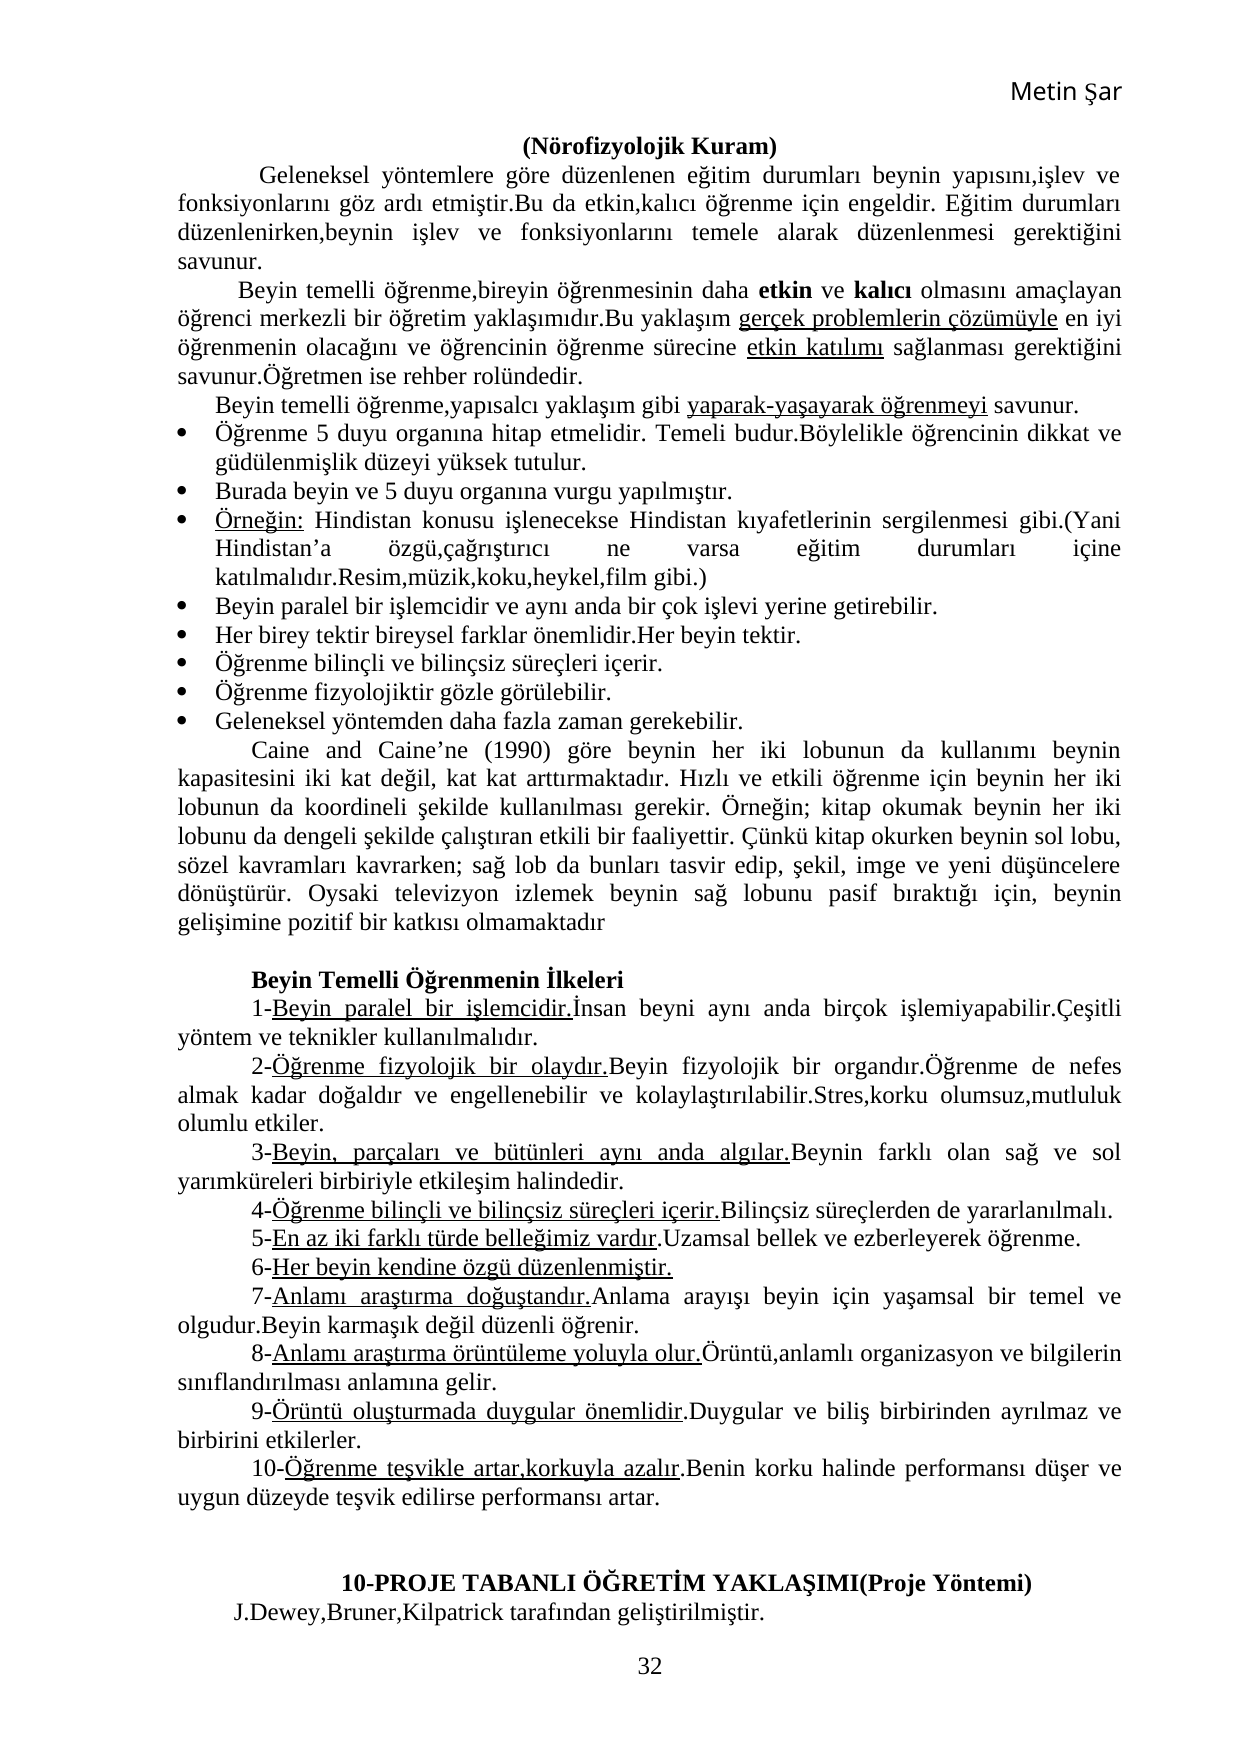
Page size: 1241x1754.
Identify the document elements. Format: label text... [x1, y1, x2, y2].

text Beyin temelli öğrenme,yapısalcı yaklaşım gibi yaparak-yaşayarak öğrenmeyi savunur. [177, 390, 1122, 418]
text 5-En az iki farklı türde belleğimiz vardır.Uzamsal bellek ve ezberleyerek öğrenme. [177, 1223, 1122, 1252]
list Örneğin: Hindistan konusu işlenecekse Hindistan kıyafetlerinin sergilenmesi gibi.(Yani Hindistan’a özgü,çağrıştırıcı ne varsa eğitim durumları içine katılmalıdır.Resim,müzik,koku,heykel,film gibi.) [177, 505, 1122, 591]
text 10-Öğrenme teşvikle artar,korkuyla azalır.Benin korku halinde performansı düşer ve uygun düzeyde teşvik edilirse performansı artar. [177, 1453, 1122, 1511]
list Her birey tektir bireysel farklar önemlidir.Her beyin tektir. [177, 620, 1122, 648]
list Burada beyin ve 5 duyu organına vurgu yapılmıştır. [177, 476, 1122, 505]
text 9-Örüntü oluşturmada duygular önemlidir.Duygular ve biliş birbirinden ayrılmaz ve birbirini etkilerler. [177, 1396, 1122, 1453]
list Öğrenme fizyolojiktir gözle görülebilir. [177, 677, 1122, 706]
text 1-Beyin paralel bir işlemcidir.İnsan beyni aynı anda birçok işlemiyapabilir.Çeşitli yöntem ve teknikler kullanılmalıdır. [177, 993, 1122, 1051]
text Beyin Temelli Öğrenmenin İlkeleri [177, 965, 1122, 993]
list Öğrenme 5 duyu organına hitap etmelidir. Temeli budur.Böylelikle öğrencinin dikkat ve güdülenmişlik düzeyi yüksek tutulur. [177, 418, 1122, 476]
text 10-PROJE TABANLI ÖĞRETİM YAKLAŞIMI(Proje Yöntemi) [251, 1568, 1122, 1597]
text 7-Anlamı araştırma doğuştandır.Anlama arayışı beyin için yaşamsal bir temel ve olgudur.Beyin karmaşık değil düzenli öğrenir. [177, 1281, 1122, 1338]
text 6-Her beyin kendine özgü düzenlenmiştir. [177, 1252, 1122, 1281]
text Geleneksel yöntemlere göre düzenlenen eğitim durumları beynin yapısını,işlev ve fonksiyonlarını göz ardı etmiştir.Bu da etkin,kalıcı öğrenme için engeldir. Eğitim durumları düzenlenirken,beynin işlev ve fonksiyonlarını temele alarak düzenlenmesi gerektiğini savunur. [177, 160, 1122, 275]
text J.Dewey,Bruner,Kilpatrick tarafından geliştirilmiştir. [215, 1597, 1122, 1626]
text Beyin temelli öğrenme,bireyin öğrenmesinin daha etkin ve kalıcı olmasını amaçlayan öğrenci merkezli bir öğretim yaklaşımıdır.Bu yaklaşım gerçek problemlerin çözümüyle en iyi öğrenmenin olacağını ve öğrencinin öğrenme sürecine etkin katılımı sağlanması gerektiğini savunur.Öğretmen ise rehber rolündedir. [177, 275, 1122, 390]
text 3-Beyin, parçaları ve bütünleri aynı anda algılar.Beynin farklı olan sağ ve sol yarımküreleri birbiriyle etkileşim halindedir. [177, 1137, 1122, 1195]
list Beyin paralel bir işlemcidir ve aynı anda bir çok işlevi yerine getirebilir. [177, 591, 1122, 620]
text 4-Öğrenme bilinçli ve bilinçsiz süreçleri içerir.Bilinçsiz süreçlerden de yararlanılmalı. [177, 1195, 1122, 1223]
text 2-Öğrenme fizyolojik bir olaydır.Beyin fizyolojik bir organdır.Öğrenme de nefes almak kadar doğaldır ve engellenebilir ve kolaylaştırılabilir.Stres,korku olumsuz,mutluluk olumlu etkiler. [177, 1051, 1122, 1137]
list Öğrenme bilinçli ve bilinçsiz süreçleri içerir. [177, 648, 1122, 677]
list Geleneksel yöntemden daha fazla zaman gerekebilir. [177, 706, 1122, 735]
text Caine and Caine’ne (1990) göre beynin her iki lobunun da kullanımı beynin kapasitesini iki kat değil, kat kat arttırmaktadır. Hızlı ve etkili öğrenme için beynin her iki lobunun da koordineli şekilde kullanılması gerekir. Örneğin; kitap okumak beynin her iki lobunu da dengeli şekilde çalıştıran etkili bir faaliyettir. Çünkü kitap okurken beynin sol lobu, sözel kavramları kavrarken; sağ lob da bunları tasvir edip, şekil, imge ve yeni düşüncelere dönüştürür. Oysaki televizyon izlemek beynin sağ lobunu pasif bıraktığı için, beynin gelişimine pozitif bir katkısı olmamaktadır [177, 735, 1122, 936]
text (Nörofizyolojik Kuram) [177, 131, 1122, 160]
text 8-Anlamı araştırma örüntüleme yoluyla olur.Örüntü,anlamlı organizasyon ve bilgilerin sınıflandırılması anlamına gelir. [177, 1338, 1122, 1396]
